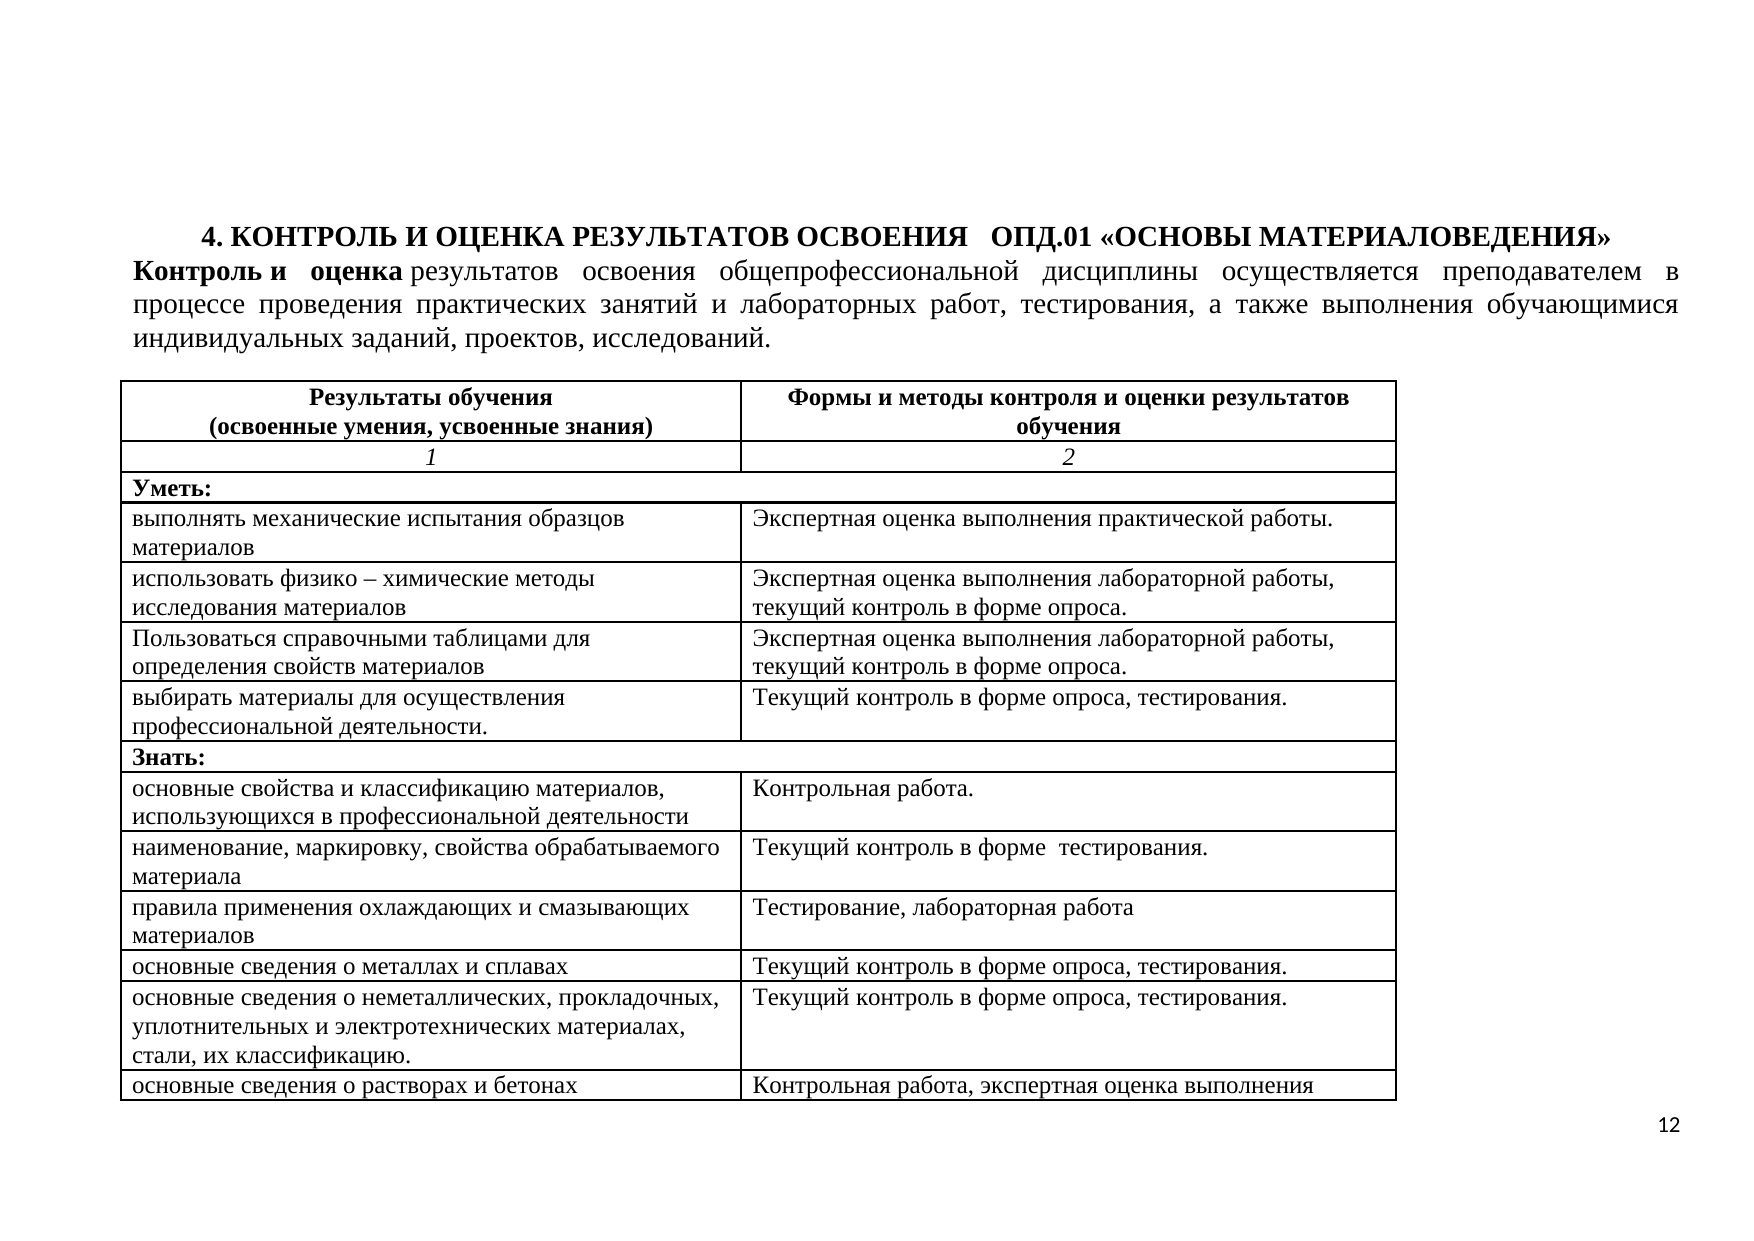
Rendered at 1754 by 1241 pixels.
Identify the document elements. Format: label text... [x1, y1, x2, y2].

table_cell наименование, маркировку, свойства обрабатываемого материала [122, 832, 740, 890]
table_cell правила применения охлаждающих и смазывающих материалов [122, 892, 740, 949]
table_cell выбирать материалы для осуществления профессиональной деятельности. [122, 682, 740, 740]
table_cell 1 [122, 442, 740, 471]
table_cell основные свойства и классификацию материалов, использующихся в профессиональной деятельности [122, 773, 740, 830]
table_cell Текущий контроль в форме опроса, тестирования. [742, 951, 1395, 980]
table_cell Пользоваться справочными таблицами для определения свойств материалов [122, 623, 740, 680]
table_cell Тестирование, лабораторная работа [742, 892, 1395, 949]
table_cell Экспертная оценка выполнения лабораторной работы, текущий контроль в форме опроса. [742, 623, 1395, 680]
table_cell использовать физико – химические методы исследования материалов [122, 563, 740, 621]
table_cell Знать: [122, 742, 1395, 771]
table_header Результаты обучения (освоенные умения, усвоенные знания) [122, 382, 740, 440]
table_cell Экспертная оценка выполнения лабораторной работы, текущий контроль в форме опроса. [742, 563, 1395, 621]
table_cell основные сведения о неметаллических, прокладочных, уплотнительных и электротехнических материалах, стали, их классификацию. [122, 982, 740, 1068]
table_cell Текущий контроль в форме опроса, тестирования. [742, 982, 1395, 1068]
table_cell Текущий контроль в форме тестирования. [742, 832, 1395, 890]
table_cell основные сведения о металлах и сплавах [122, 951, 740, 980]
text 4. КОНТРОЛЬ И ОЦЕНКА РЕЗУЛЬТАТОВ ОСВОЕНИЯ ОПД.01 «ОСНОВЫ МАТЕРИАЛОВЕДЕНИЯ» [133, 219, 1680, 253]
table_header Формы и методы контроля и оценки результатов обучения [742, 382, 1395, 440]
table_cell Экспертная оценка выполнения практической работы. [742, 504, 1395, 561]
text Контроль и оценка результатов освоения общепрофессиональной дисциплины осуществляется преподавателем в процессе проведения практических занятий и лабораторных работ, тестирования, а также выполнения обучающимися индивидуальных заданий, проектов, исследований. [133, 253, 1680, 354]
table_cell Контрольная работа. [742, 773, 1395, 830]
table_cell Уметь: [122, 473, 1395, 501]
table_cell 2 [742, 442, 1395, 471]
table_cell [122, 1071, 740, 1099]
table_cell Текущий контроль в форме опроса, тестирования. [742, 682, 1395, 740]
table_cell выполнять механические испытания образцов материалов [122, 504, 740, 561]
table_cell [742, 1071, 1395, 1099]
